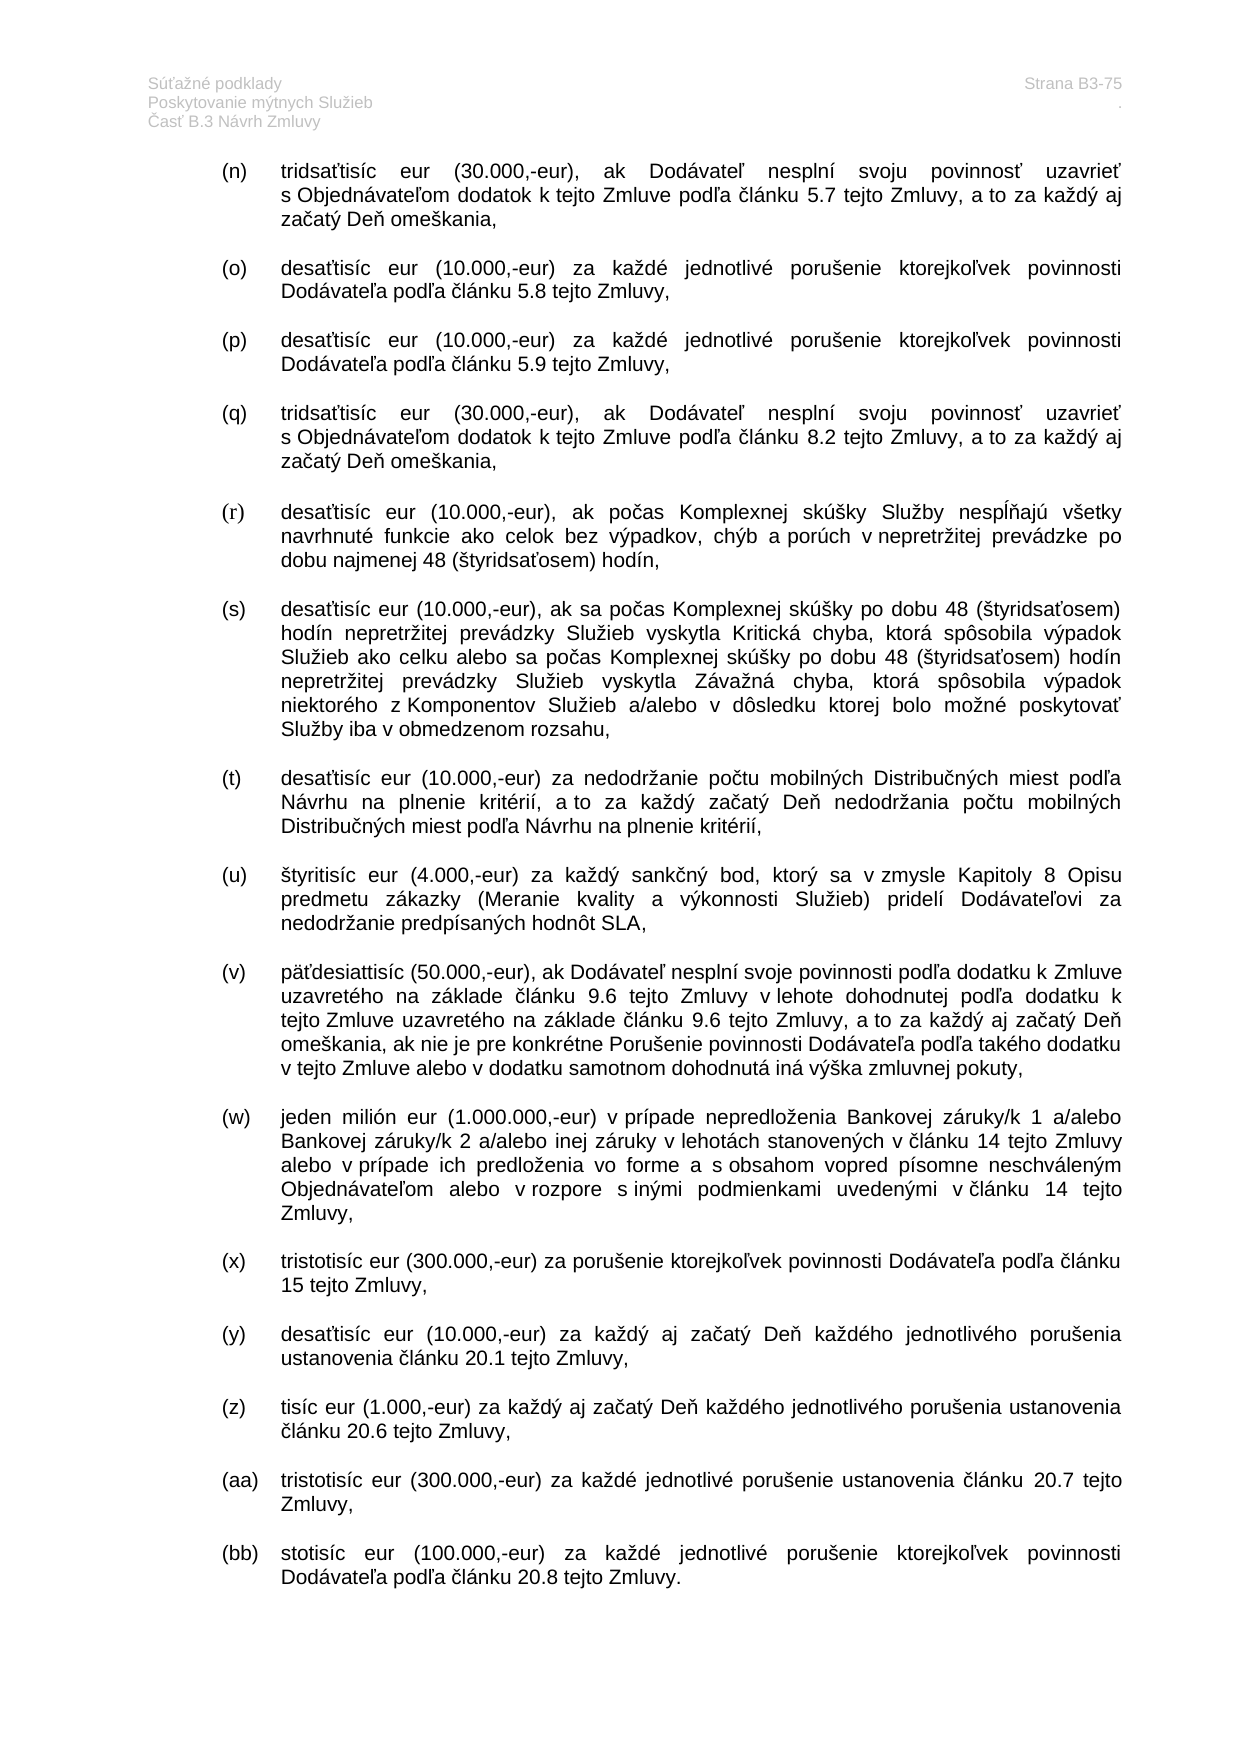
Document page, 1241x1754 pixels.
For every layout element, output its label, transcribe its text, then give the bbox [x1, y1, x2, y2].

list desaťtisíc eur (10.000,-eur), ak počas Komplexnej skúšky Služby nespĺňajú všetky navrhnuté funkcie ako celok bez výpadkov, chýb a porúch v nepretržitej prevádzke po dobu najmenej 48 (štyridsaťosem) hodín, [222, 498, 1122, 572]
list päťdesiattisíc (50.000,-eur), ak Dodávateľ nesplní svoje povinnosti podľa dodatku k Zmluve uzavretého na základe článku 9.6 tejto Zmluvy v lehote dohodnutej podľa dodatku k tejto Zmluve uzavretého na základe článku 9.6 tejto Zmluvy, a to za každý aj začatý Deň omeškania, ak nie je pre konkrétne Porušenie povinnosti Dodávateľa podľa takého dodatku v tejto Zmluve alebo v dodatku samotnom dohodnutá iná výška zmluvnej pokuty, [222, 960, 1122, 1079]
list desaťtisíc eur (10.000,-eur), ak sa počas Komplexnej skúšky po dobu 48 (štyridsaťosem) hodín nepretržitej prevádzky Služieb vyskytla Kritická chyba, ktorá spôsobila výpadok Služieb ako celku alebo sa počas Komplexnej skúšky po dobu 48 (štyridsaťosem) hodín nepretržitej prevádzky Služieb vyskytla Závažná chyba, ktorá spôsobila výpadok niektorého z Komponentov Služieb a/alebo v dôsledku ktorej bolo možné poskytovať Služby iba v obmedzenom rozsahu, [222, 597, 1122, 741]
list štyritisíc eur (4.000,-eur) za každý sankčný bod, ktorý sa v zmysle Kapitoly 8 Opisu predmetu zákazky (Meranie kvality a výkonnosti Služieb) pridelí Dodávateľovi za nedodržanie predpísaných hodnôt SLA, [222, 863, 1122, 935]
list stotisíc eur (100.000,-eur) za každé jednotlivé porušenie ktorejkoľvek povinnosti Dodávateľa podľa článku 20.8 tejto Zmluvy. [222, 1541, 1122, 1589]
list desaťtisíc eur (10.000,-eur) za každé jednotlivé porušenie ktorejkoľvek povinnosti Dodávateľa podľa článku 5.9 tejto Zmluvy, [222, 328, 1122, 376]
list tristotisíc eur (300.000,-eur) za každé jednotlivé porušenie ustanovenia článku 20.7 tejto Zmluvy, [222, 1468, 1122, 1516]
list desaťtisíc eur (10.000,-eur) za každé jednotlivé porušenie ktorejkoľvek povinnosti Dodávateľa podľa článku 5.8 tejto Zmluvy, [222, 255, 1122, 303]
list tristotisíc eur (300.000,-eur) za porušenie ktorejkoľvek povinnosti Dodávateľa podľa článku 15 tejto Zmluvy, [222, 1249, 1122, 1297]
list desaťtisíc eur (10.000,-eur) za každý aj začatý Deň každého jednotlivého porušenia ustanovenia článku 20.1 tejto Zmluvy, [222, 1322, 1122, 1370]
list tridsaťtisíc eur (30.000,-eur), ak Dodávateľ nesplní svoju povinnosť uzavrieť s Objednávateľom dodatok k tejto Zmluve podľa článku 5.7 tejto Zmluvy, a to za každý aj začatý Deň omeškania, [222, 158, 1122, 230]
list jeden milión eur (1.000.000,-eur) v prípade nepredloženia Bankovej záruky/k 1 a/alebo Bankovej záruky/k 2 a/alebo inej záruky v lehotách stanovených v článku 14 tejto Zmluvy alebo v prípade ich predloženia vo forme a s obsahom vopred písomne neschváleným Objednávateľom alebo v rozpore s inými podmienkami uvedenými v článku 14 tejto Zmluvy, [222, 1104, 1122, 1224]
list desaťtisíc eur (10.000,-eur) za nedodržanie počtu mobilných Distribučných miest podľa Návrhu na plnenie kritérií, a to za každý začatý Deň nedodržania počtu mobilných Distribučných miest podľa Návrhu na plnenie kritérií, [222, 766, 1122, 838]
list tisíc eur (1.000,-eur) za každý aj začatý Deň každého jednotlivého porušenia ustanovenia článku 20.6 tejto Zmluvy, [222, 1395, 1122, 1443]
list tridsaťtisíc eur (30.000,-eur), ak Dodávateľ nesplní svoju povinnosť uzavrieť s Objednávateľom dodatok k tejto Zmluve podľa článku 8.2 tejto Zmluvy, a to za každý aj začatý Deň omeškania, [222, 401, 1122, 473]
